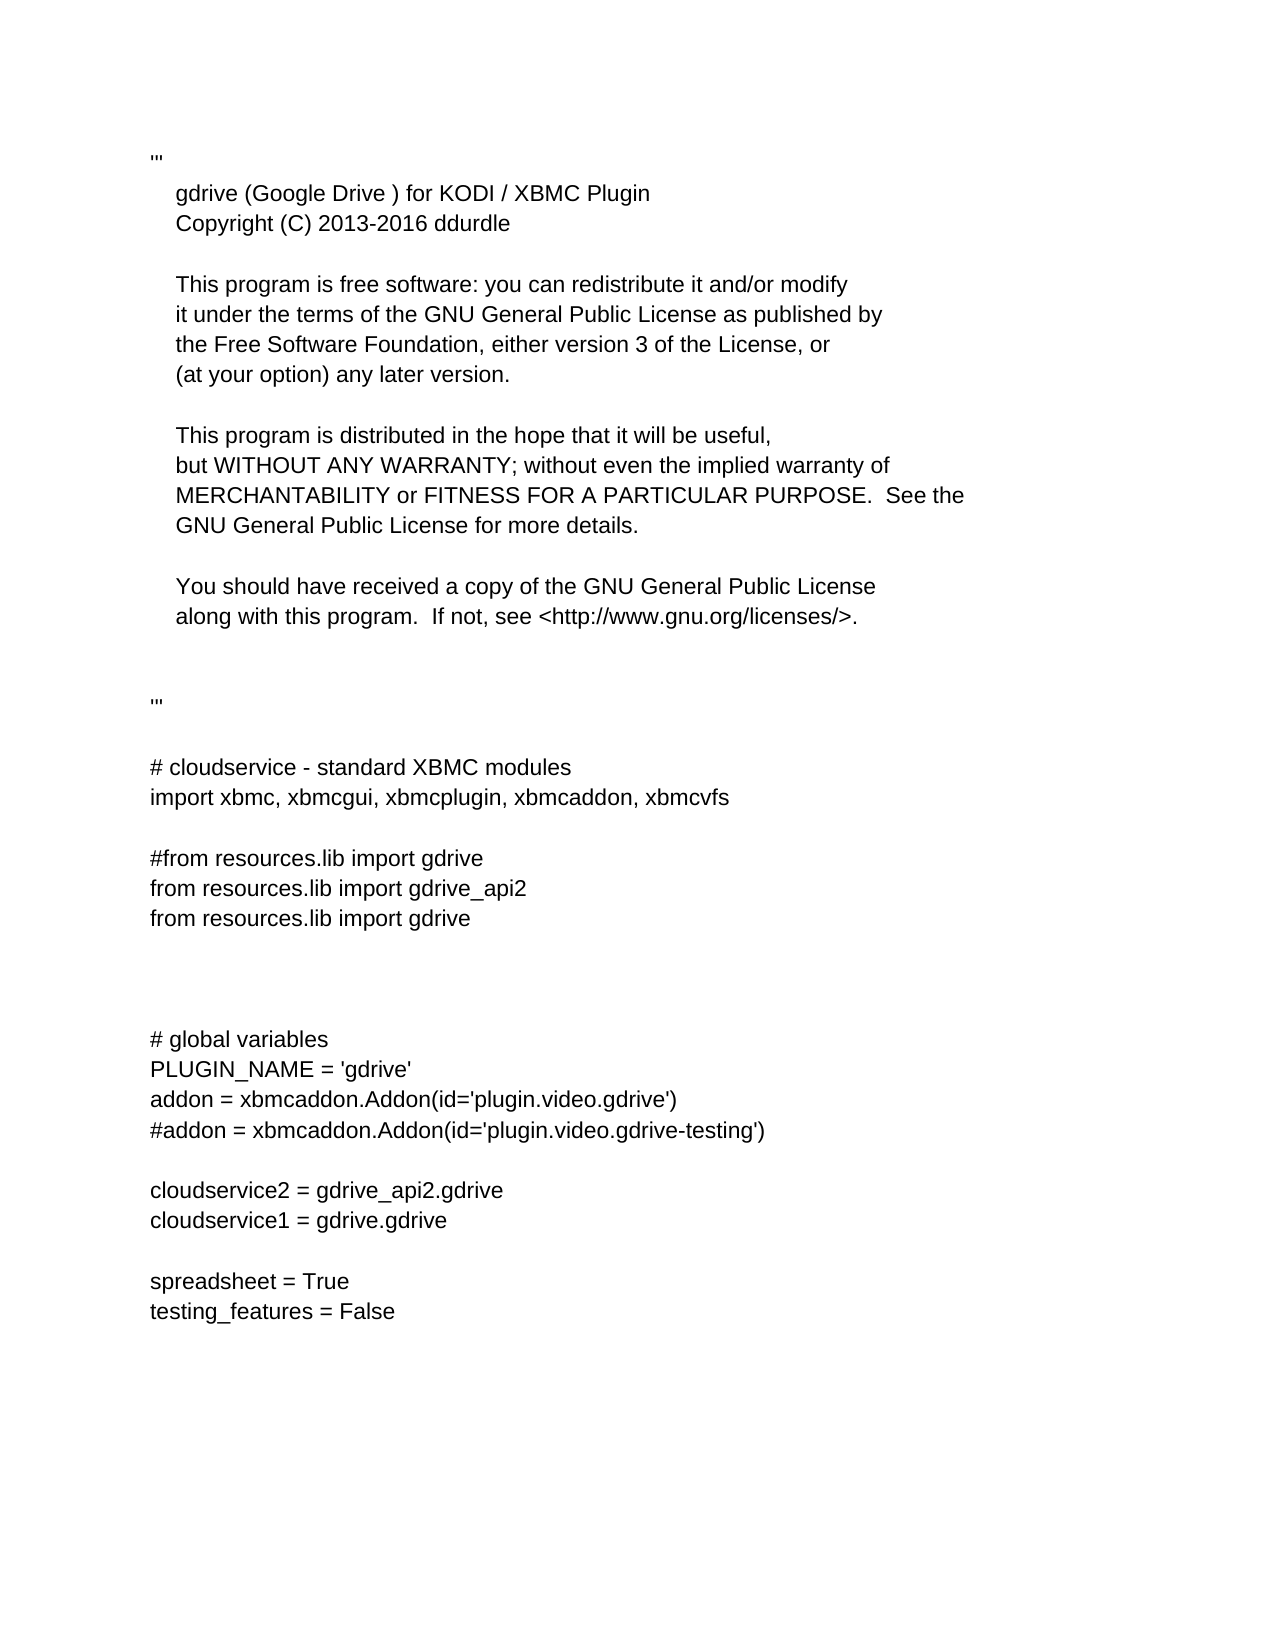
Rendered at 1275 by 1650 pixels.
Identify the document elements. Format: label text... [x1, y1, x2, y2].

text This program is distributed in the hope that it will be useful, [150, 422, 1125, 448]
text ''' [150, 150, 1125, 176]
text from resources.lib import gdrive_api2 [150, 875, 1125, 901]
text from resources.lib import gdrive [150, 905, 1125, 932]
text import xbmc, xbmcgui, xbmcplugin, xbmcaddon, xbmcvfs [150, 784, 1125, 811]
text PLUGIN_NAME = 'gdrive' [150, 1056, 1125, 1083]
text addon = xbmcaddon.Addon(id='plugin.video.gdrive') [150, 1086, 1125, 1113]
text You should have received a copy of the GNU General Public License [150, 573, 1125, 599]
text MERCHANTABILITY or FITNESS FOR A PARTICULAR PURPOSE. See the [150, 482, 1125, 509]
text the Free Software Foundation, either version 3 of the License, or [150, 331, 1125, 358]
text ''' [150, 694, 1125, 720]
text This program is free software: you can redistribute it and/or modify [150, 271, 1125, 297]
text cloudservice2 = gdrive_api2.gdrive [150, 1177, 1125, 1203]
text #addon = xbmcaddon.Addon(id='plugin.video.gdrive-testing') [150, 1117, 1125, 1143]
text # global variables [150, 1026, 1125, 1052]
text along with this program. If not, see <http://www.gnu.org/licenses/>. [150, 603, 1125, 629]
text Copyright (C) 2013-2016 ddurdle [150, 210, 1125, 237]
text testing_features = False [150, 1298, 1125, 1324]
text it under the terms of the GNU General Public License as published by [150, 301, 1125, 327]
text #from resources.lib import gdrive [150, 845, 1125, 871]
text GNU General Public License for more details. [150, 512, 1125, 539]
text spreadsheet = True [150, 1268, 1125, 1294]
text gdrive (Google Drive ) for KODI / XBMC Plugin [150, 180, 1125, 207]
text (at your option) any later version. [150, 361, 1125, 388]
text but WITHOUT ANY WARRANTY; without even the implied warranty of [150, 452, 1125, 478]
text cloudservice1 = gdrive.gdrive [150, 1207, 1125, 1234]
text # cloudservice - standard XBMC modules [150, 754, 1125, 781]
